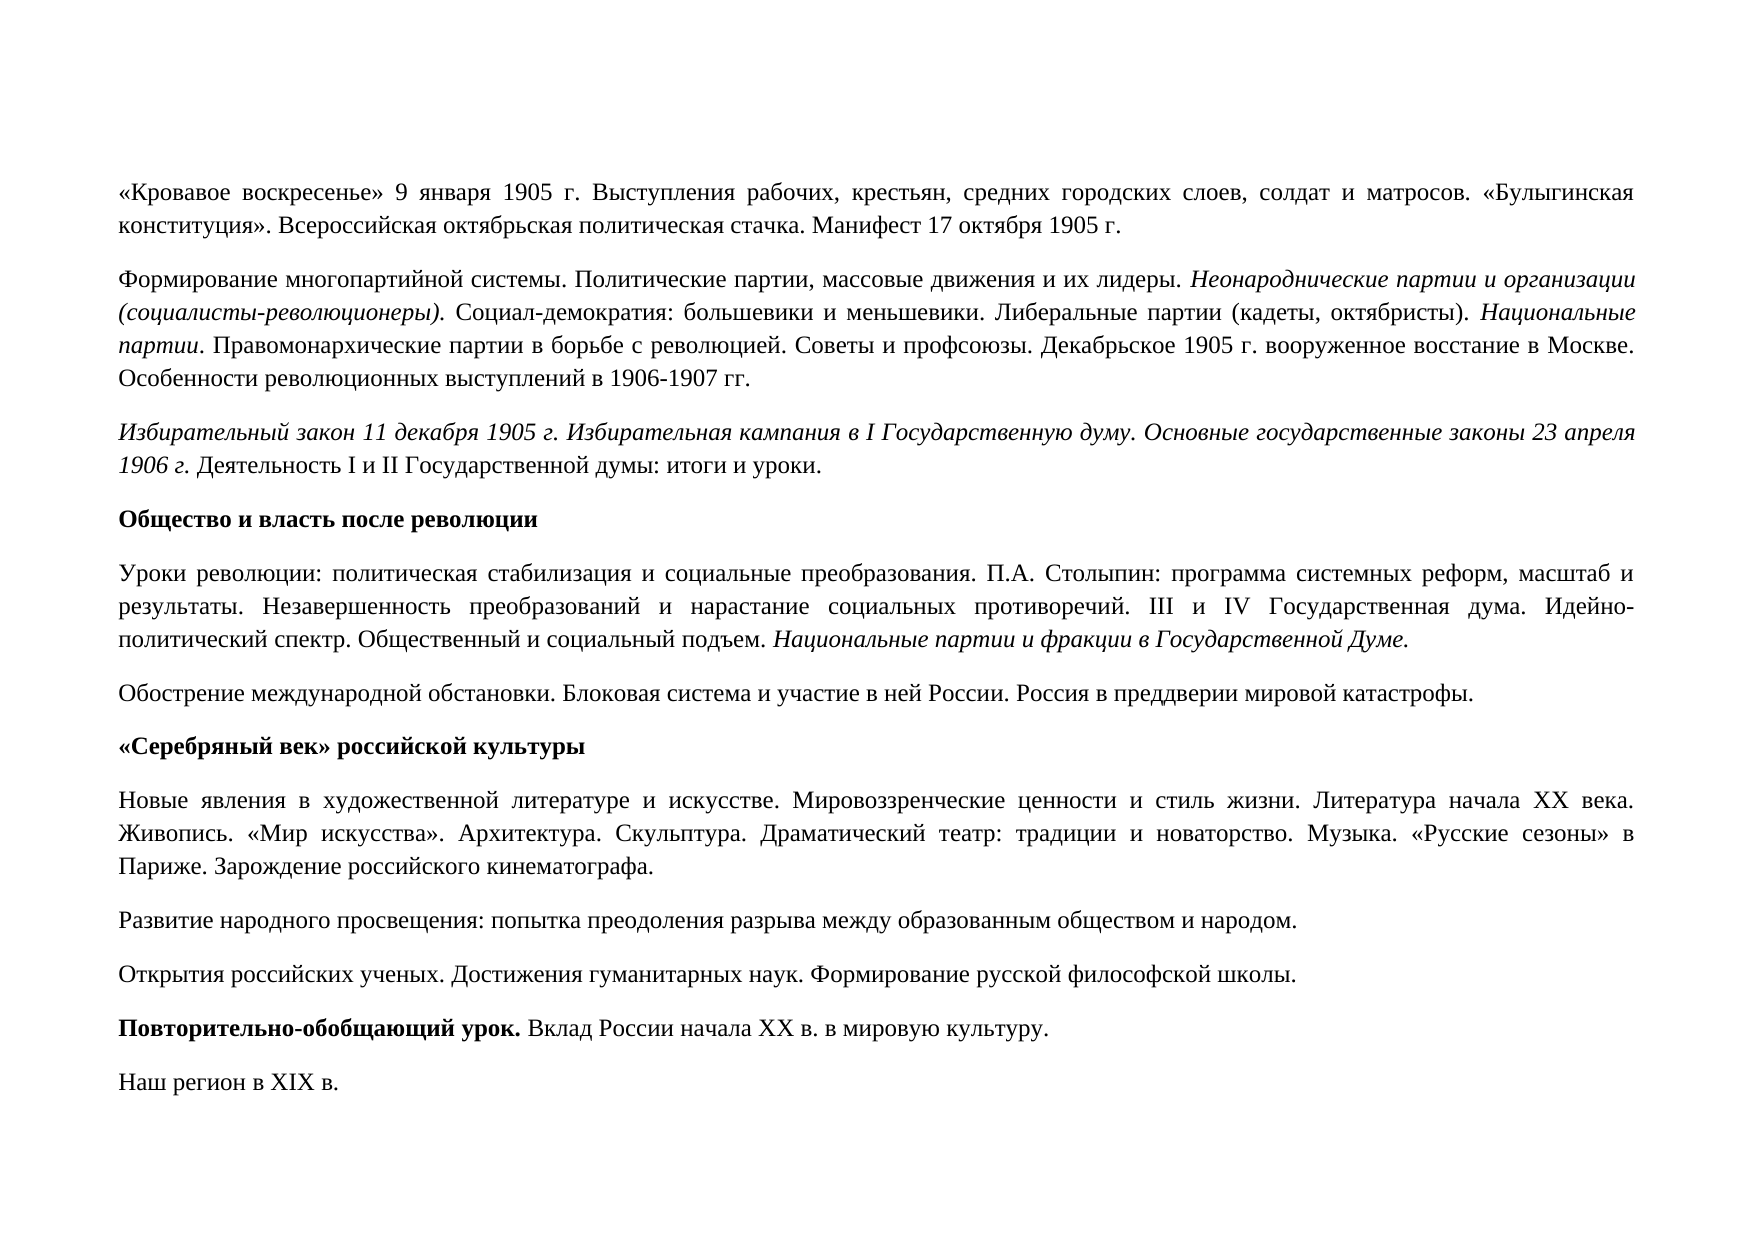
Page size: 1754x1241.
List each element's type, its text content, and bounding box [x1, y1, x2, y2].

text Обострение международной обстановки. Блоковая система и участие в ней России. Россия в преддверии мировой катастрофы. [118, 678, 1636, 706]
text Уроки революции: политическая стабилизация и социальные преобразования. П.А. Столыпин: программа системных реформ, масштаб и результаты. Незавершенность преобразований и нарастание социальных противоречий. III и IV Государственная дума. Идейно-политический спектр. Общественный и социальный подъем. Национальные партии и фракции в Государственной Думе. [118, 558, 1636, 652]
text Повторительно-обобщающий урок. Вклад России начала XX в. в мировую культуру. [118, 1013, 1636, 1042]
text Общество и власть после революции [118, 504, 1636, 533]
text «Кровавое воскресенье» 9 января 1905 г. Выступления рабочих, крестьян, средних городских слоев, солдат и матросов. «Булыгинская конституция». Всероссийская октябрьская политическая стачка. Манифест 17 октября 1905 г. [118, 177, 1636, 239]
text Наш регион в XIX в. [118, 1067, 1636, 1096]
text Открытия российских ученых. Достижения гуманитарных наук. Формирование русской философской школы. [118, 959, 1636, 988]
text Новые явления в художественной литературе и искусстве. Мировоззренческие ценности и стиль жизни. Литература начала XX века. Живопись. «Мир искусства». Архитектура. Скульптура. Драматический театр: традиции и новаторство. Музыка. «Русские сезоны» в Париже. Зарождение российского кинематографа. [118, 785, 1636, 880]
text Развитие народного просвещения: попытка преодоления разрыва между образованным обществом и народом. [118, 905, 1636, 934]
text Избирательный закон 11 декабря 1905 г. Избирательная кампания в I Государственную думу. Основные государственные законы 23 апреля 1906 г. Деятельность I и II Государственной думы: итоги и уроки. [118, 417, 1636, 479]
text Формирование многопартийной системы. Политические партии, массовые движения и их лидеры. Неонароднические партии и организации (социалисты-революционеры). Социал-демократия: большевики и меньшевики. Либеральные партии (кадеты, октябристы). Национальные партии. Правомонархические партии в борьбе с революцией. Советы и профсоюзы. Декабрьское 1905 г. вооруженное восстание в Москве. Особенности революционных выступлений в 1906-1907 гг. [118, 264, 1636, 392]
text «Серебряный век» российской культуры [118, 731, 1636, 760]
